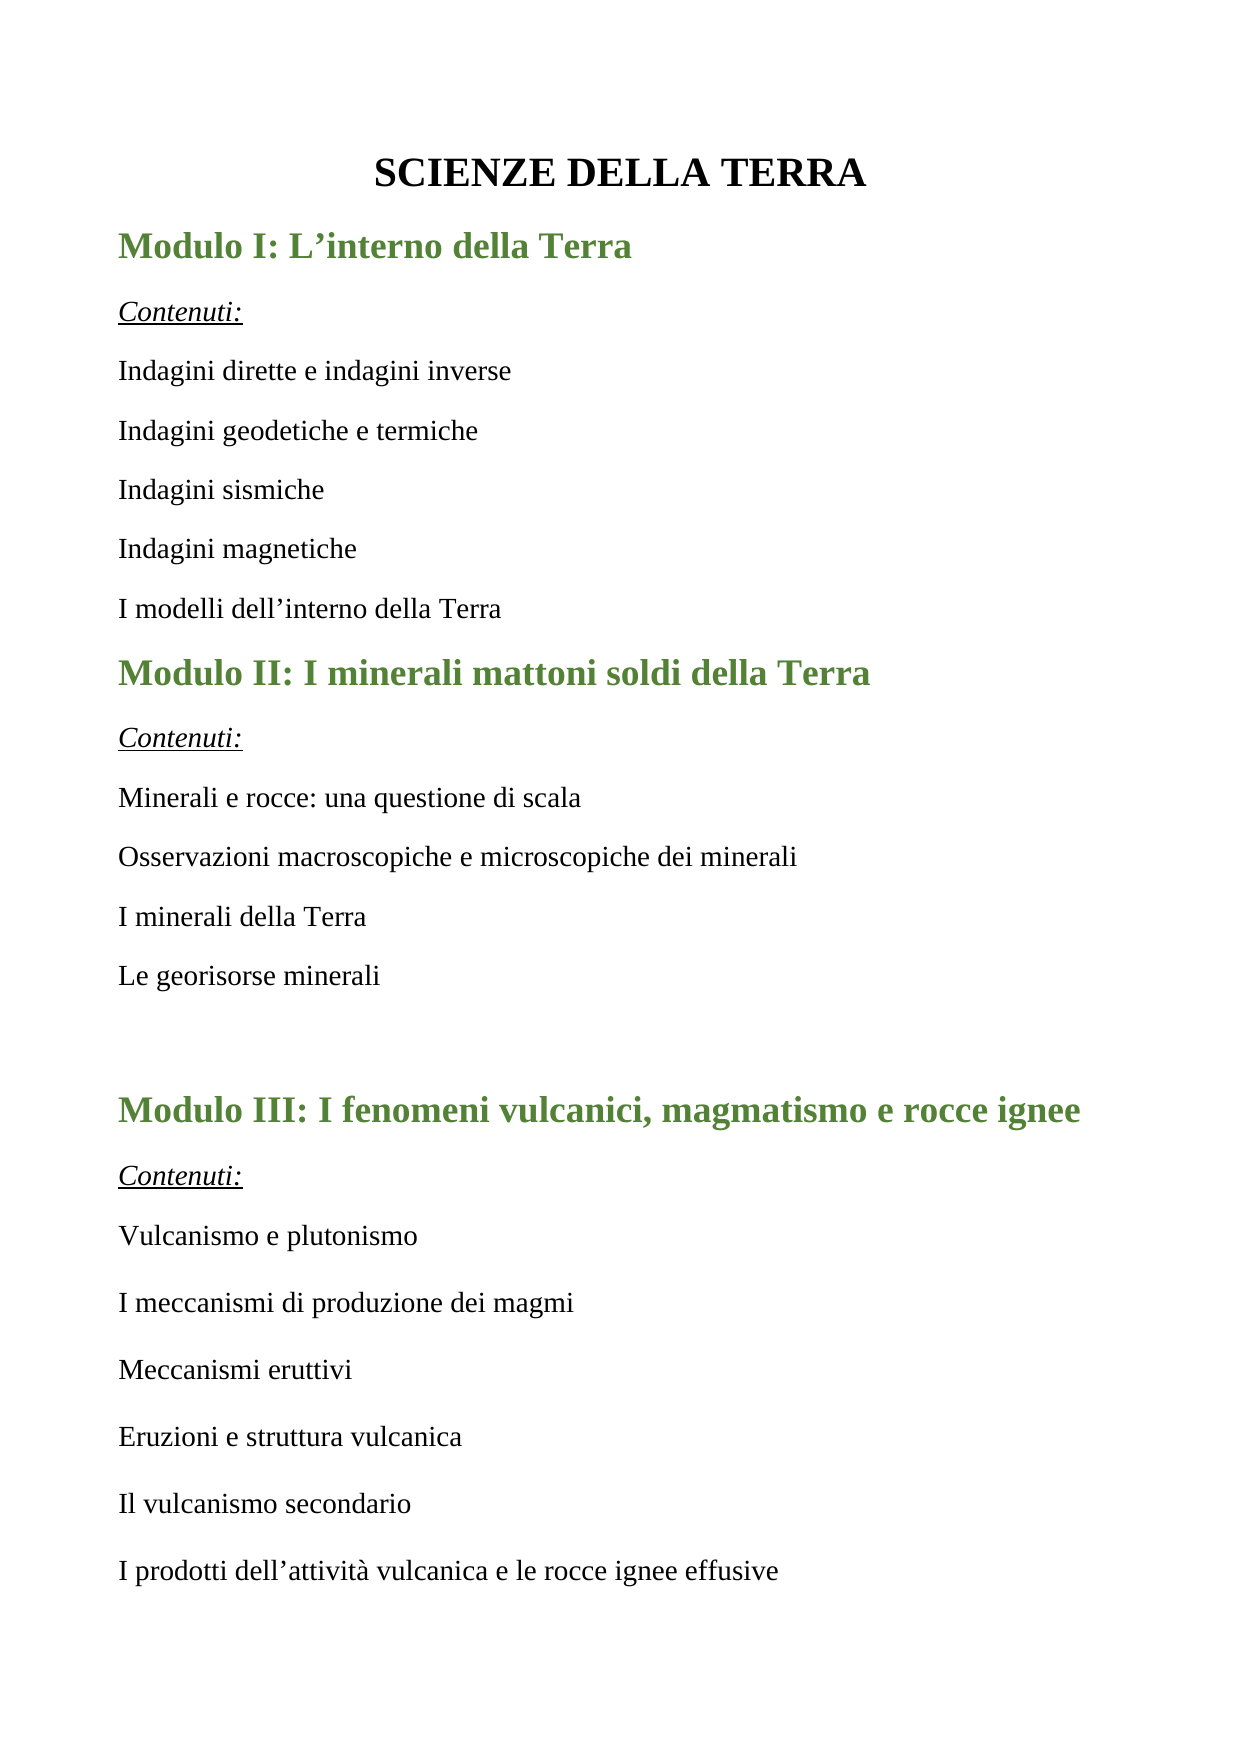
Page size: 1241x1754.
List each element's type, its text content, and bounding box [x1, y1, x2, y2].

text Minerali e rocce: una questione di scala [118, 780, 1122, 813]
text Indagini magnetiche [118, 531, 1122, 565]
text Contenuti: [118, 721, 1122, 754]
text Modulo II: I minerali mattoni soldi della Terra [118, 650, 1122, 693]
text Contenuti: [118, 1158, 1122, 1192]
text Modulo I: L’interno della Terra [118, 223, 1122, 267]
text Vulcanismo e plutonismo [118, 1218, 1122, 1251]
text Il vulcanismo secondario [118, 1486, 1122, 1519]
text Indagini sismiche [118, 472, 1122, 506]
text Modulo III: I fenomeni vulcanici, magmatismo e rocce ignee [118, 1088, 1122, 1131]
text Meccanismi eruttivi [118, 1352, 1122, 1385]
text Indagini geodetiche e termiche [118, 413, 1122, 446]
text Indagini dirette e indagini inverse [118, 353, 1122, 387]
text I minerali della Terra [118, 899, 1122, 932]
text I prodotti dell’attività vulcanica e le rocce ignee effusive [118, 1553, 1122, 1587]
text Eruzioni e struttura vulcanica [118, 1419, 1122, 1452]
text Osservazioni macroscopiche e microscopiche dei minerali [118, 839, 1122, 873]
text I meccanismi di produzione dei magmi [118, 1285, 1122, 1318]
text Le georisorse minerali [118, 958, 1122, 992]
text SCIENZE DELLA TERRA [118, 148, 1122, 196]
text I modelli dell’interno della Terra [118, 591, 1122, 624]
text Contenuti: [118, 294, 1122, 327]
